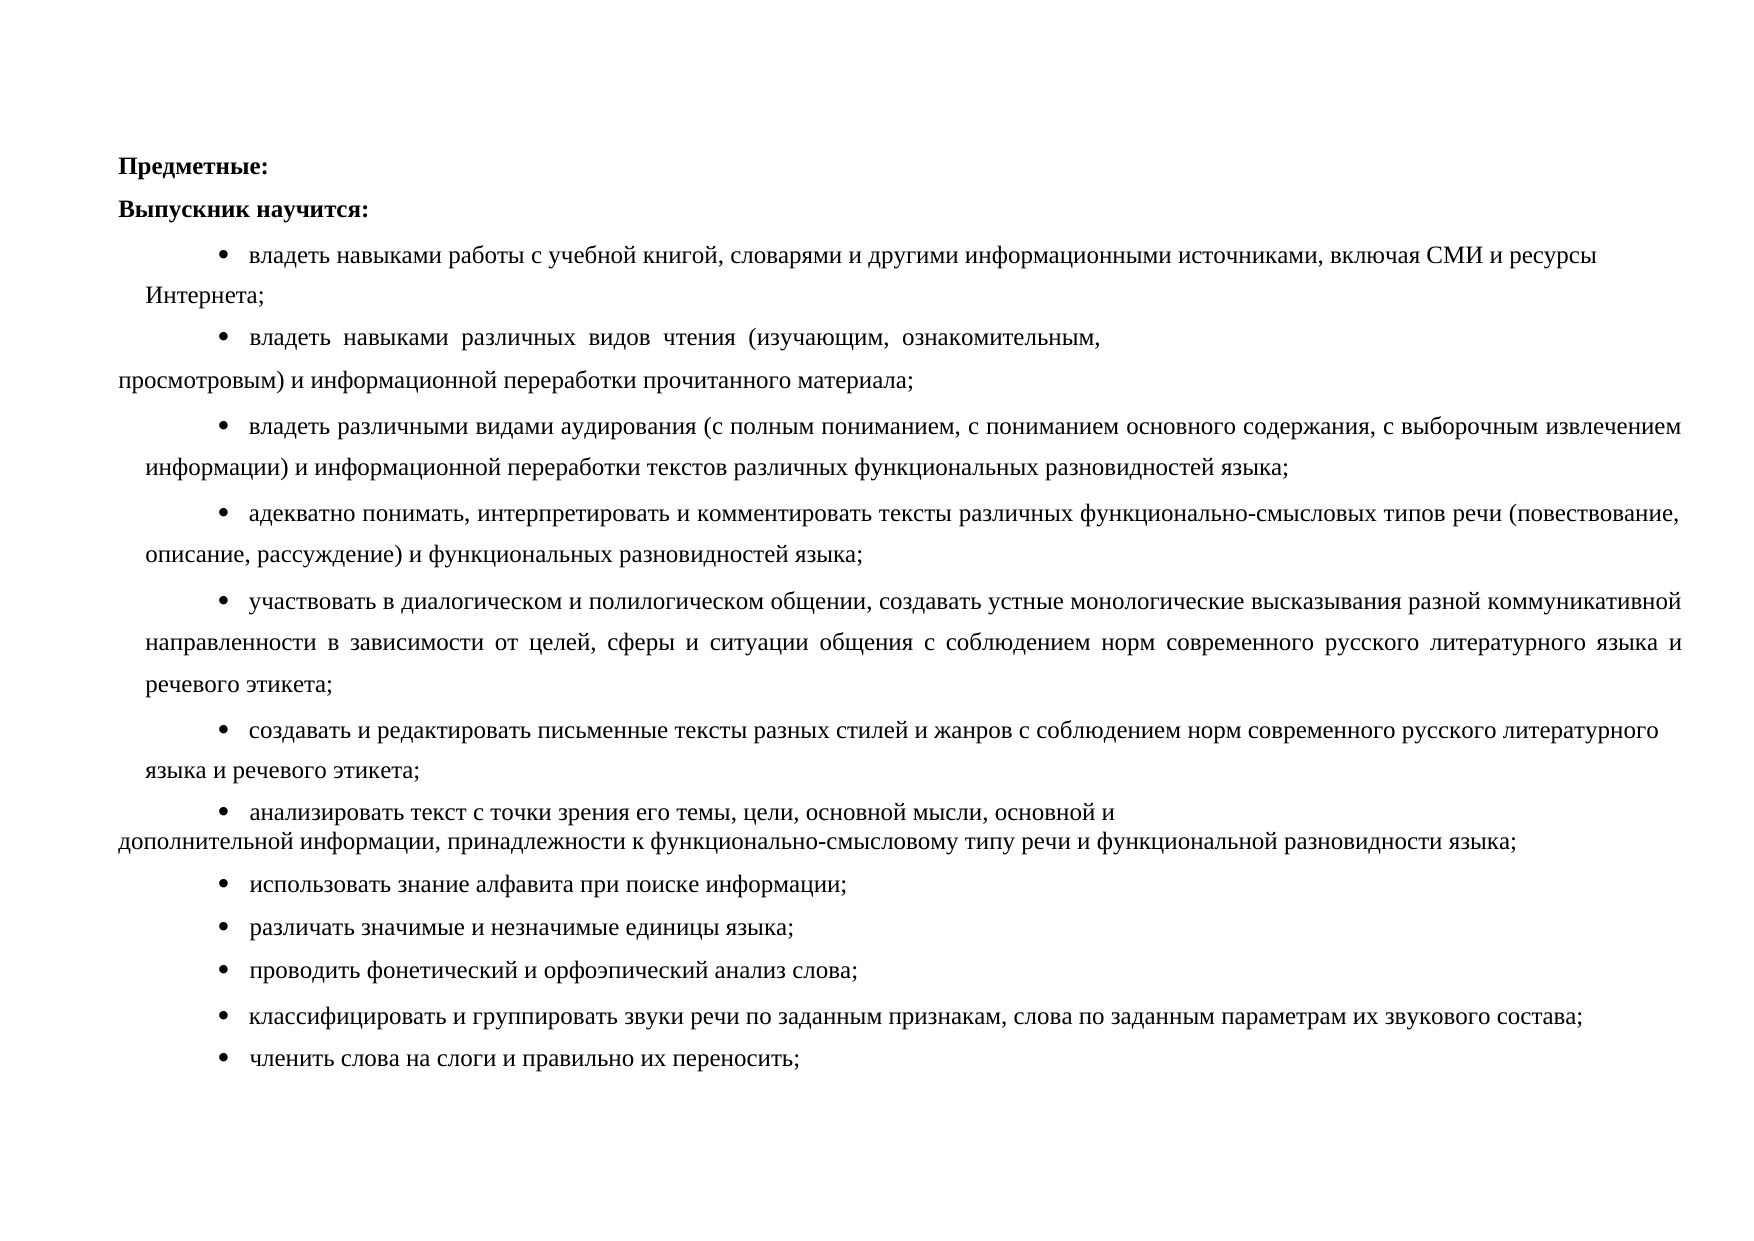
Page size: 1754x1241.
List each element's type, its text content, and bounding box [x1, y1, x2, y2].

text дополнительной информации, принадлежности к функционально-смысловому типу речи и функциональной разновидности языка; [118, 826, 1683, 855]
list классифицировать и группировать звуки речи по заданным признакам, слова по заданным параметрам их звукового состава; [145, 1001, 1683, 1030]
text Предметные: [118, 151, 1683, 180]
text просмотровым) и информационной переработки прочитанного материала; [118, 365, 1683, 394]
list адекватно понимать, интерпретировать и комментировать тексты различных функционально-смысловых типов речи (повествование, описание, рассуждение) и функциональных разновидностей языка; [145, 498, 1681, 568]
list владеть различными видами аудирования (с полным пониманием, с пониманием основного содержания, с выборочным извлечением информации) и информационной переработки текстов различных функциональных разновидностей языка; [145, 411, 1683, 481]
list проводить фонетический и орфоэпический анализ слова; [219, 955, 1683, 984]
list членить слова на слоги и правильно их переносить; [219, 1043, 1683, 1072]
list создавать и редактировать письменные тексты разных стилей и жанров с соблюдением норм современного русского литературного языка и речевого этикета; [145, 716, 1683, 784]
list использовать знание алфавита при поиске информации; [219, 869, 1683, 898]
list владеть навыками работы с учебной книгой, словарями и другими информационными источниками, включая СМИ и ресурсы Интернета; [145, 240, 1681, 308]
list анализировать текст с точки зрения его темы, цели, основной мысли, основной и [219, 797, 1683, 826]
list владеть навыками различных видов чтения (изучающим, ознакомительным, [219, 322, 1683, 351]
list участвовать в диалогическом и полилогическом общении, создавать устные монологические высказывания разной коммуникативной направленности в зависимости от целей, сферы и ситуации общения с соблюдением норм современного русского литературного языка и речевого этикета; [145, 586, 1683, 698]
list различать значимые и незначимые единицы языка; [219, 912, 1683, 941]
text Выпускник научится: [118, 194, 1683, 223]
